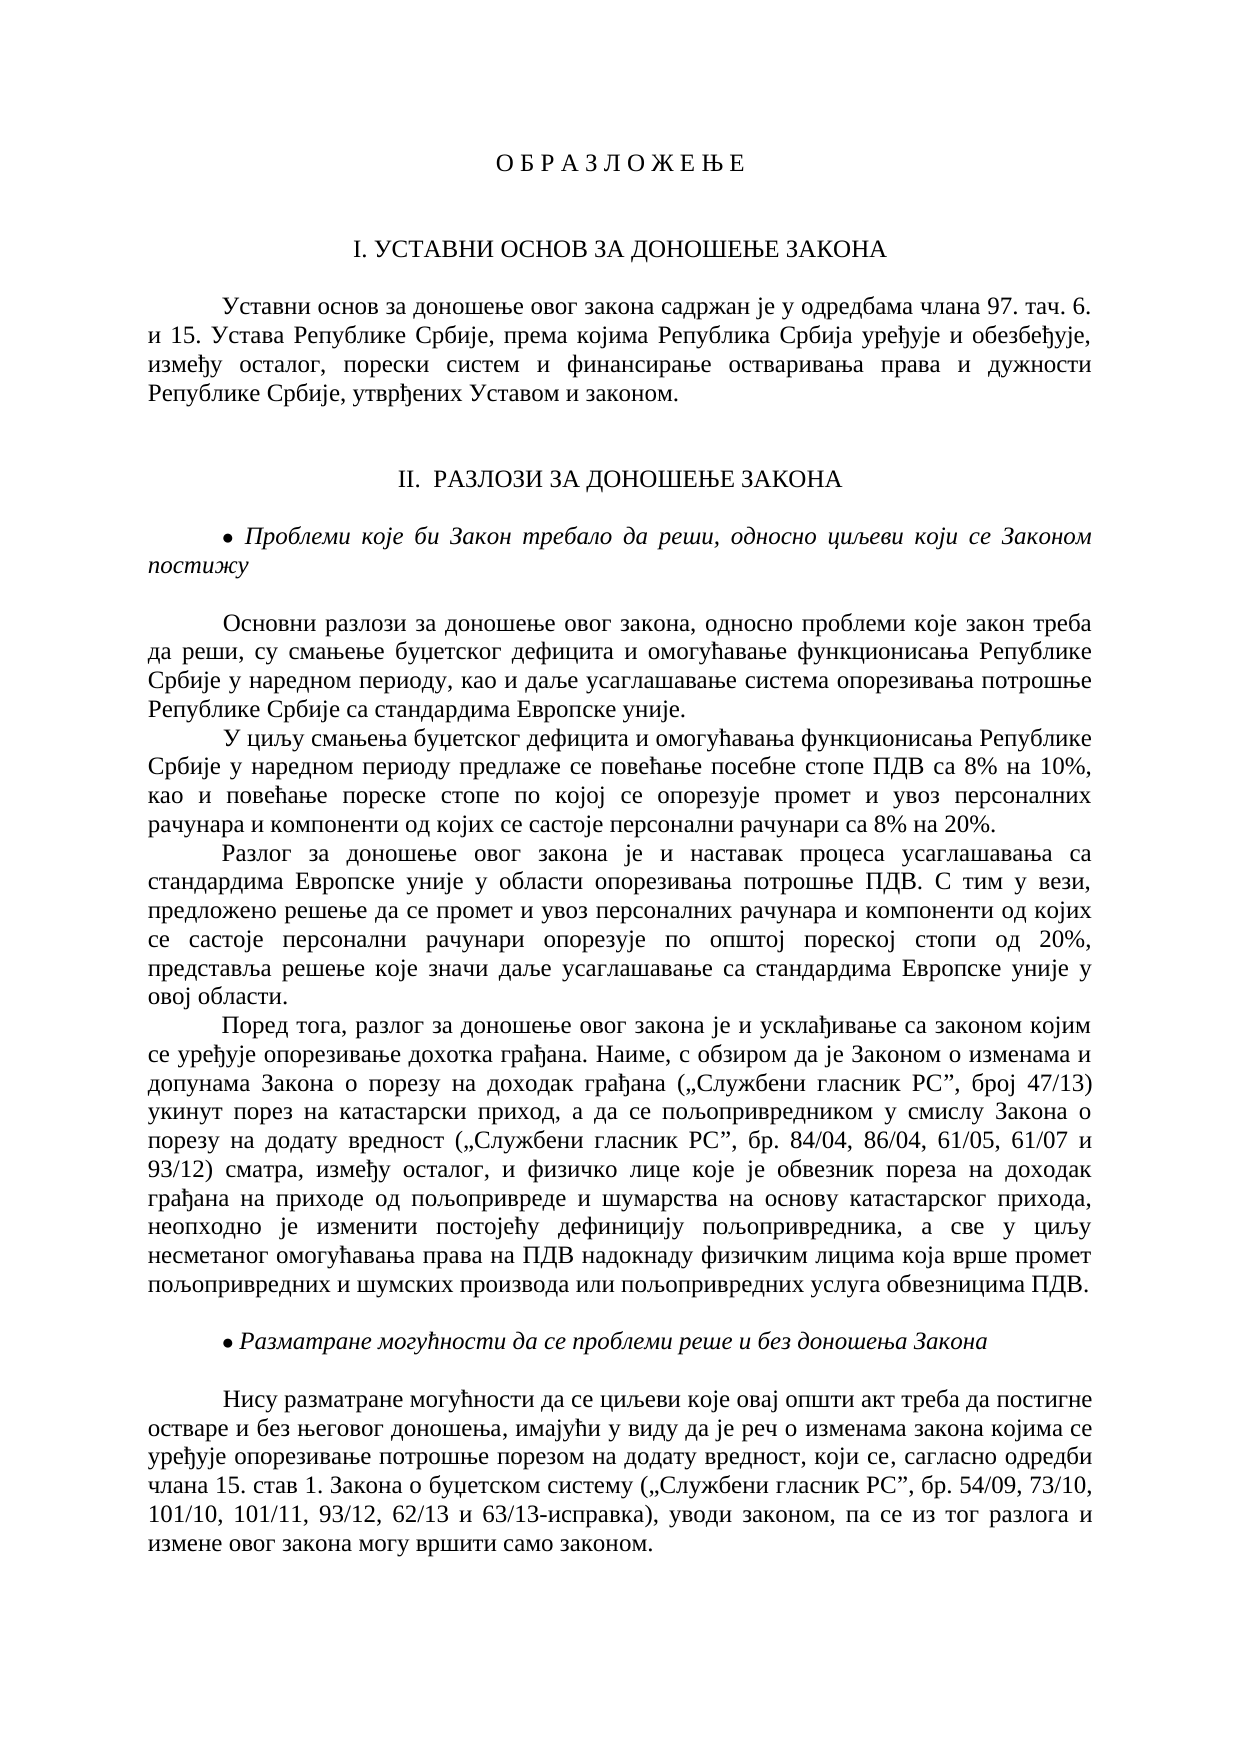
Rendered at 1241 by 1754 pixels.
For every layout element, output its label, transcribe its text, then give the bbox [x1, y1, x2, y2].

text II. РАЗЛОЗИ ЗА ДОНОШЕЊЕ ЗАКОНА [148, 464, 1093, 493]
text Поред тога, разлог за доношење овог закона је и усклађивање са законом којим се уређује опорезивање дохотка грађана. Наиме, с обзиром да је Законом о изменама и допунама Закона о порезу на доходак грађана („Службени гласник РС”, број 47/13) укинут порез на катастарски приход, а да се пољопривредником у смислу Закона о порезу на додату вредност („Службени гласник РС”, бр. 84/04, 86/04, 61/05, 61/07 и 93/12) сматра, између осталог, и физичко лице које је обвезник пореза на доходак грађана на приходе од пољопривреде и шумарства на основу катастарског прихода, неопходно је изменити постојећу дефиницију пољопривредника, а све у циљу несметаног омогућавања права на ПДВ надокнаду физичким лицима која врше промет пољопривредних и шумских производа или пољопривредних услуга обвезницима ПДВ. [148, 1010, 1093, 1298]
text Нису разматране могућности да се циљеви које овај општи акт треба да постигне остваре и без његовог доношења, имајући у виду да је реч о изменама закона којима се уређује опорезивање потрошње порезом на додату вредност, који се, сагласно одредби члана 15. став 1. Закона о буџетском систему („Службени гласник РС”, бр. 54/09, 73/10, 101/10, 101/11, 93/12, 62/13 и 63/13-исправка), уводи законом, па се из тог разлога и измене овог закона могу вршити само законом. [148, 1384, 1093, 1556]
text ● Проблеми које би Закон требало да реши, односно циљеви који се Законом постижу [148, 521, 1093, 579]
text ● Разматране могућности да се проблеми реше и без доношења Закона [148, 1326, 1093, 1355]
text У циљу смањења буџетског дефицита и омогућавања функционисања Републике Србије у наредном периоду предлаже се повећање посебне стопе ПДВ са 8% на 10%, као и повећање пореске стопе по којој се опорезује промет и увоз персоналних рачунара и компоненти од којих се састоје персонални рачунари са 8% на 20%. [148, 723, 1093, 838]
text О Б Р А З Л О Ж Е Њ Е [148, 148, 1093, 176]
text I. УСТАВНИ ОСНОВ ЗА ДОНОШЕЊЕ ЗАКОНА [148, 234, 1093, 263]
text Разлог за доношење овог закона је и наставак процеса усаглашавања са стандардима Европске уније у области опорезивања потрошње ПДВ. С тим у вези, предложено решење да се промет и увоз персоналних рачунара и компоненти од којих се састоје персонални рачунари опорезује по општој пореској стопи од 20%, представља решење које значи даље усаглашавање са стандардима Европске уније у овој области. [148, 838, 1093, 1010]
text Уставни основ за доношење овог закона садржан је у одредбама члана 97. тач. 6. и 15. Устава Републике Србије, према којима Република Србија уређује и обезбеђује, између осталог, порески систем и финансирање остваривања права и дужности Републике Србије, утврђених Уставом и законом. [148, 291, 1093, 406]
text Основни разлози за доношење овог закона, односно проблеми којe закон треба да реши, су смањење буџетског дефицита и омогућавање функционисања Републике Србије у наредном периоду, као и даље усаглашавање система опорезивања потрошње Републике Србије са стандардима Европске уније. [148, 608, 1093, 723]
